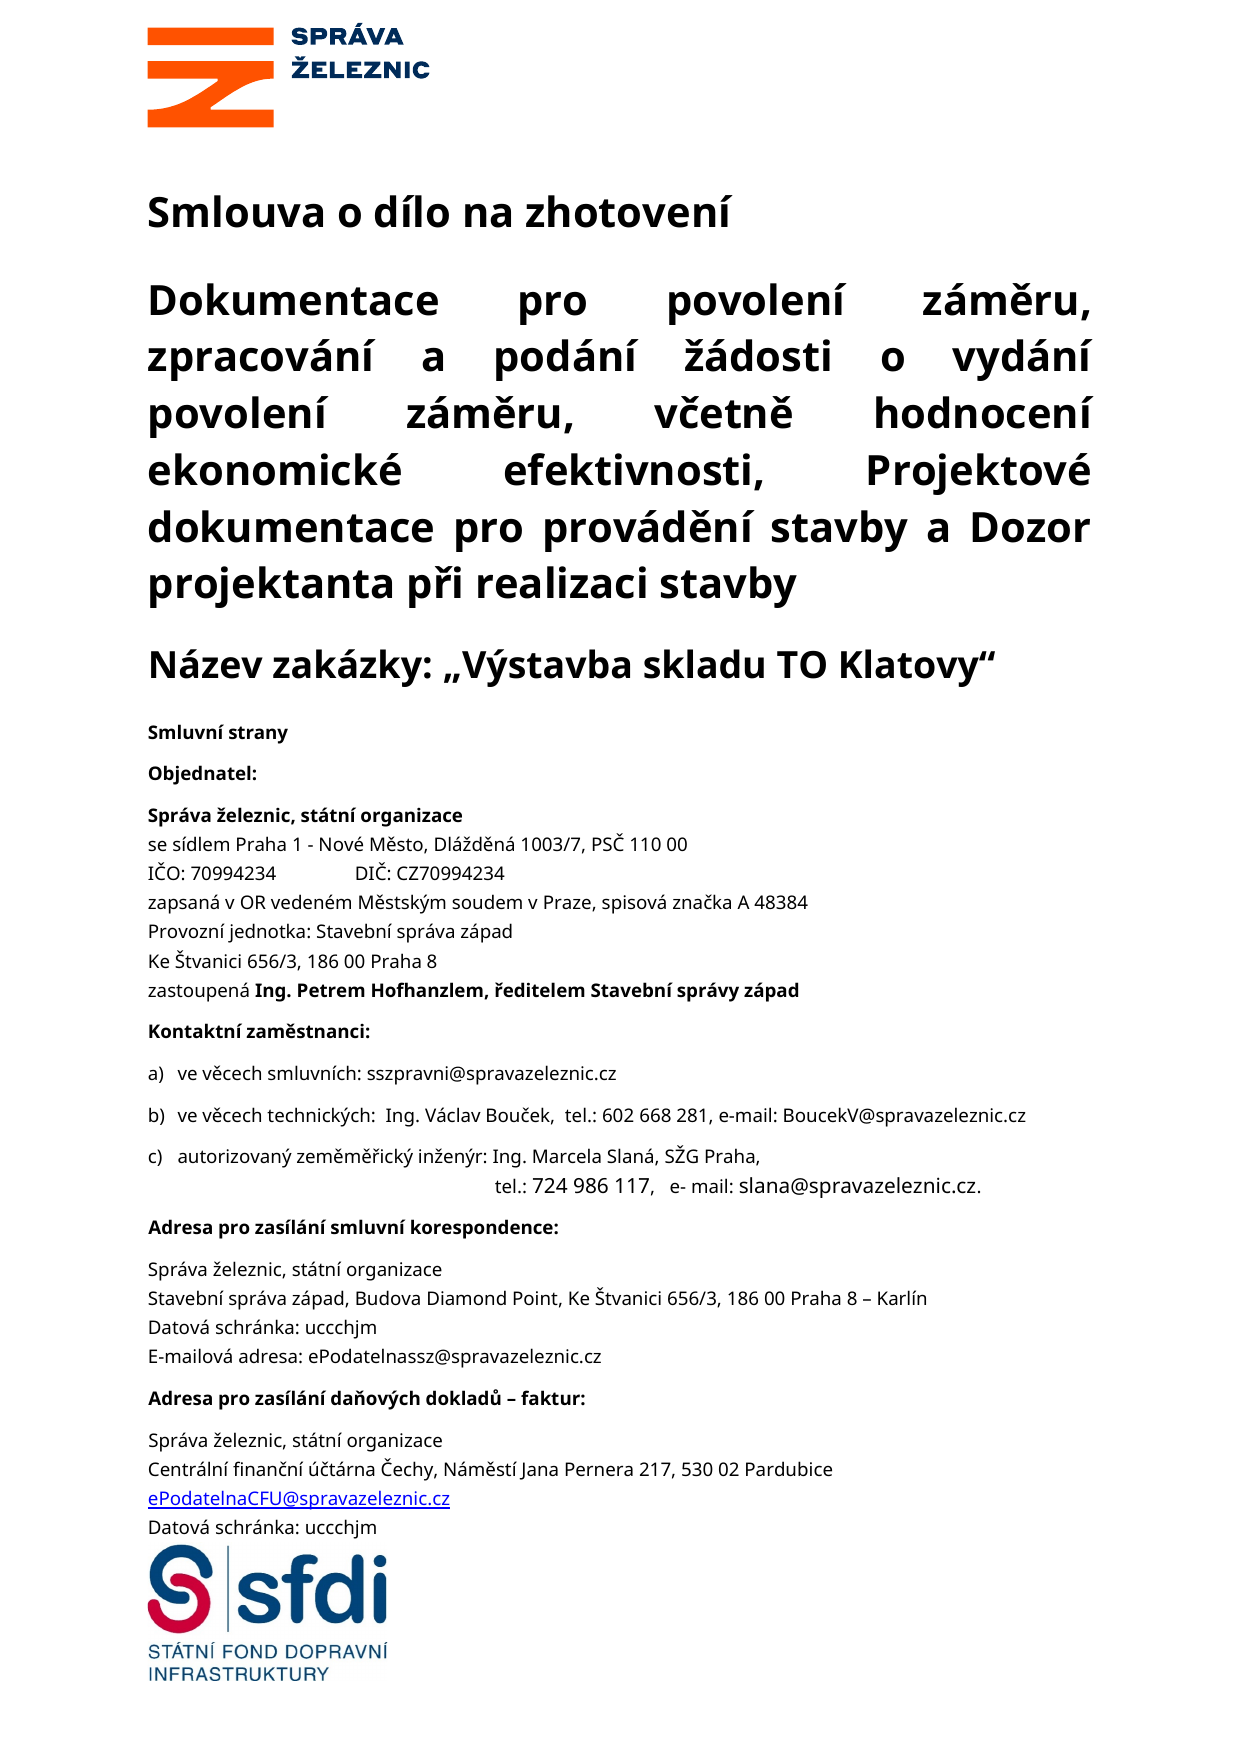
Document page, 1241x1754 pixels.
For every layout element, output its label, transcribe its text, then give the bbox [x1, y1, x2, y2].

text Ke Štvanici 656/3, 186 00 Praha 8 [148, 945, 1092, 974]
text E-mailová adresa: ePodatelnassz@spravazeleznic.cz [148, 1341, 1092, 1370]
picture [147, 1542, 388, 1681]
text Provozní jednotka: Stavební správa západ [148, 916, 1092, 945]
text Správa železnic, státní organizace [148, 799, 1092, 828]
text Kontaktní zaměstnanci: [148, 1016, 1092, 1045]
text Správa železnic, státní organizace [148, 1424, 1092, 1453]
list ve věcech smluvních: sszpravni@spravazeleznic.cz [148, 1057, 1092, 1086]
subtitle Smluvní strany [148, 719, 1092, 745]
text Datová schránka: uccchjm [148, 1511, 1092, 1541]
text zapsaná v OR vedeném Městským soudem v Praze, spisová značka A 48384 [148, 886, 1092, 916]
list ve věcech technických: Ing. Václav Bouček, tel.: 602 668 281, e-mail: BoucekV@spravazeleznic.cz [148, 1099, 1092, 1128]
text IČO: 70994234 DIČ: CZ70994234 [148, 857, 1092, 886]
text Adresa pro zasílání smluvní korespondence: [148, 1211, 1092, 1241]
text ePodatelnaCFU@spravazeleznic.cz [148, 1482, 1092, 1511]
text Název zakázky: [148, 638, 1092, 689]
list autorizovaný zeměměřický inženýr: Ing. Marcela Slaná, SŽG Praha, [148, 1141, 1092, 1170]
text tel.: 724 986 117, e- mail: slana@spravazeleznic.cz. [373, 1170, 1092, 1199]
text Stavební správa západ, Budova Diamond Point, Ke Štvanici 656/3, 186 00 Praha 8 – Karlín [148, 1282, 1092, 1311]
text Adresa pro zasílání daňových dokladů – faktur: [148, 1382, 1092, 1411]
text Smlouva o dílo na zhotovení [148, 183, 1092, 240]
text zastoupená Ing. Petrem Hofhanzlem, ředitelem Stavební správy západ [148, 974, 1092, 1003]
text Centrální finanční účtárna Čechy, Náměstí Jana Pernera 217, 530 02 Pardubice [148, 1453, 1092, 1482]
text Objednatel: [148, 757, 1092, 786]
text Datová schránka: uccchjm [148, 1311, 1092, 1341]
text Správa železnic, státní organizace [148, 1253, 1092, 1282]
title Dokumentace pro povolení záměru, zpracování a podání žádosti o vydání povolení záměru, včetně hodnocení ekonomické efektivnosti, Projektové dokumentace pro provádění stavby a Dozor projektanta při realizaci stavby [148, 271, 1092, 611]
text se sídlem Praha 1 - Nové Město, Dlážděná 1003/7, PSČ 110 00 [148, 828, 1092, 857]
